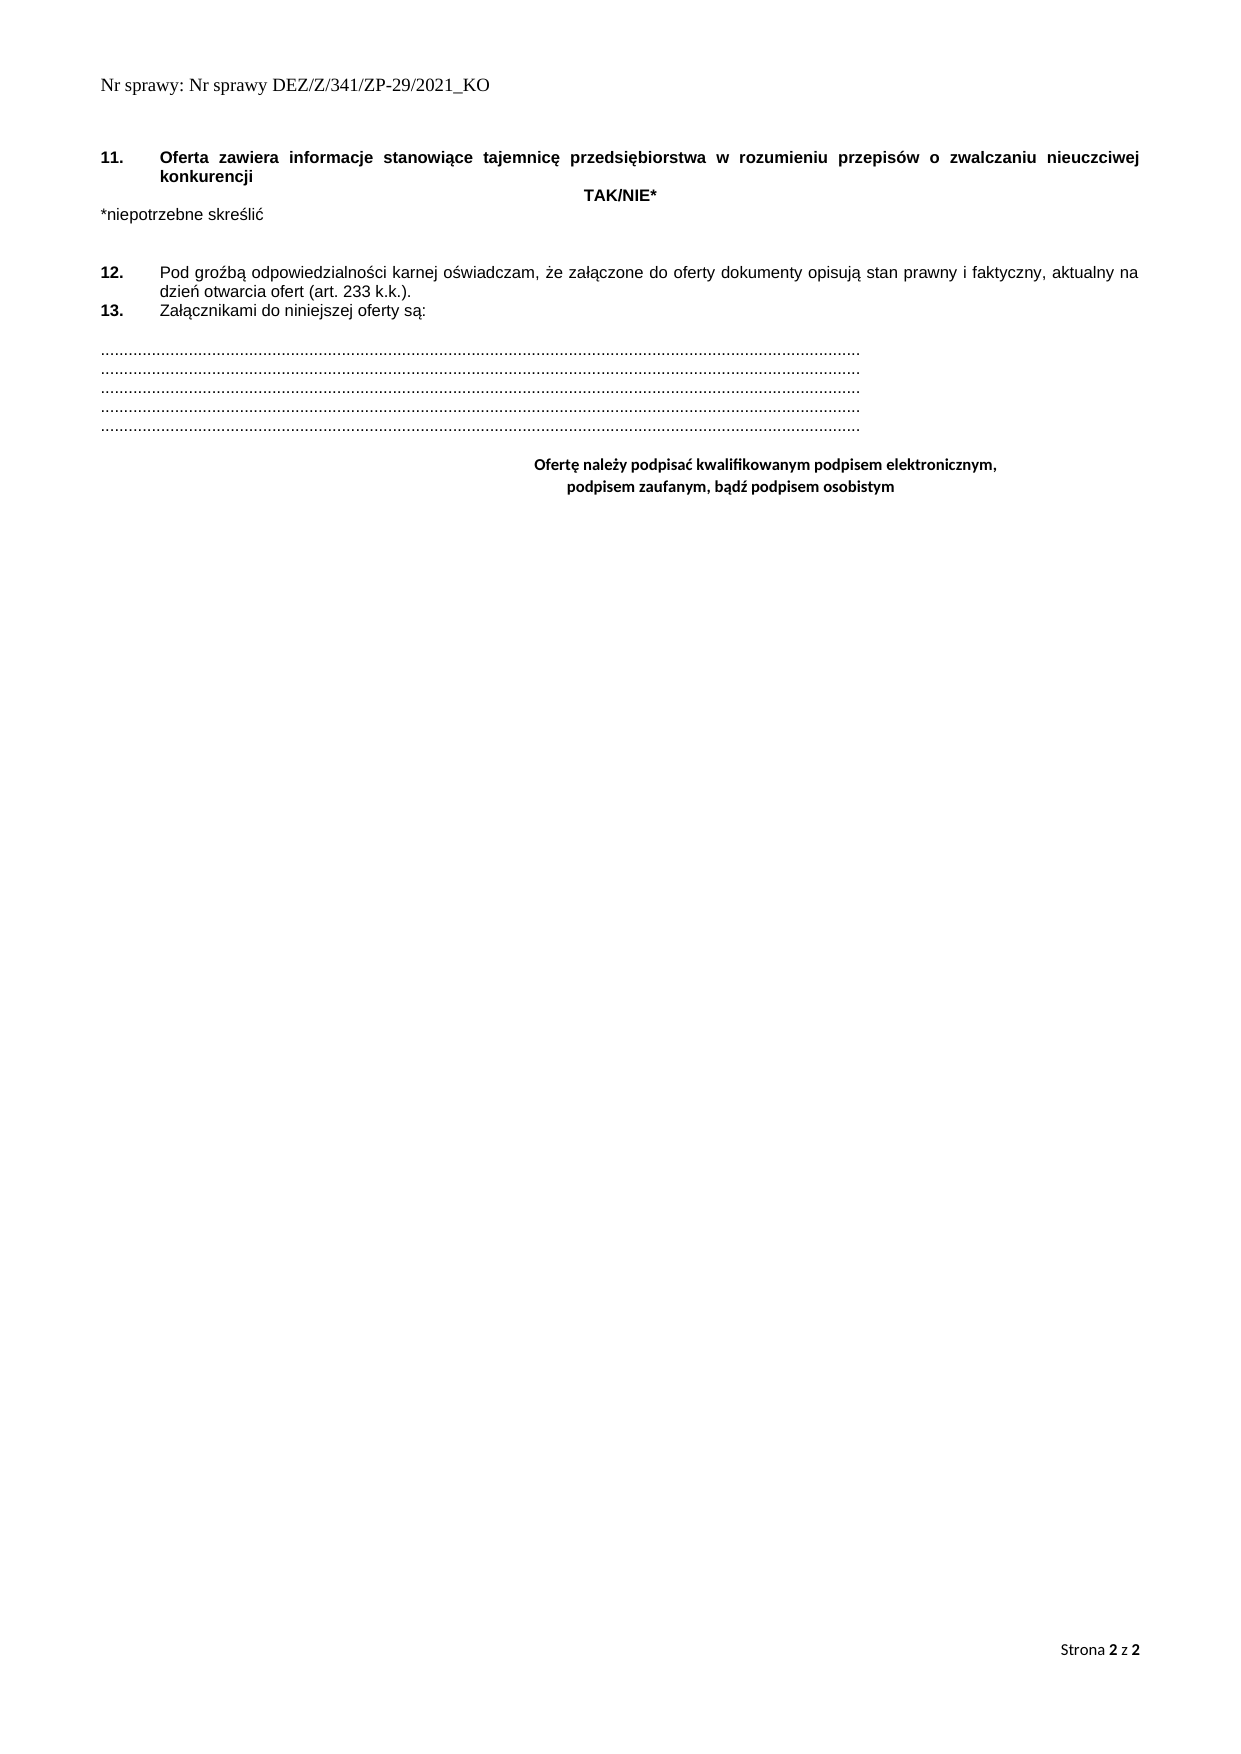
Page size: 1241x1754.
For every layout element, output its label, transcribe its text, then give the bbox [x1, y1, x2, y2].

text .................................................................................................................................................................... [100, 358, 1140, 378]
text *niepotrzebne skreślić [100, 205, 1140, 224]
text .................................................................................................................................................................... [100, 397, 1140, 416]
list Oferta zawiera informacje stanowiące tajemnicę przedsiębiorstwa w rozumieniu przepisów o zwalczaniu nieuczciwej konkurencji [100, 148, 1140, 186]
text TAK/NIE* [100, 186, 1140, 205]
text .................................................................................................................................................................... [100, 416, 1140, 435]
list Pod groźbą odpowiedzialności karnej oświadczam, że załączone do oferty dokumenty opisują stan prawny i faktyczny, aktualny na dzień otwarcia ofert (art. 233 k.k.). [100, 263, 1140, 301]
list Załącznikami do niniejszej oferty są: [100, 301, 1140, 320]
text .................................................................................................................................................................... [100, 378, 1140, 397]
text .................................................................................................................................................................... [100, 339, 1140, 358]
text Ofertę należy podpisać kwalifikowanym podpisem elektronicznym, podpisem zaufanym, bądź podpisem osobistym [322, 454, 1140, 497]
